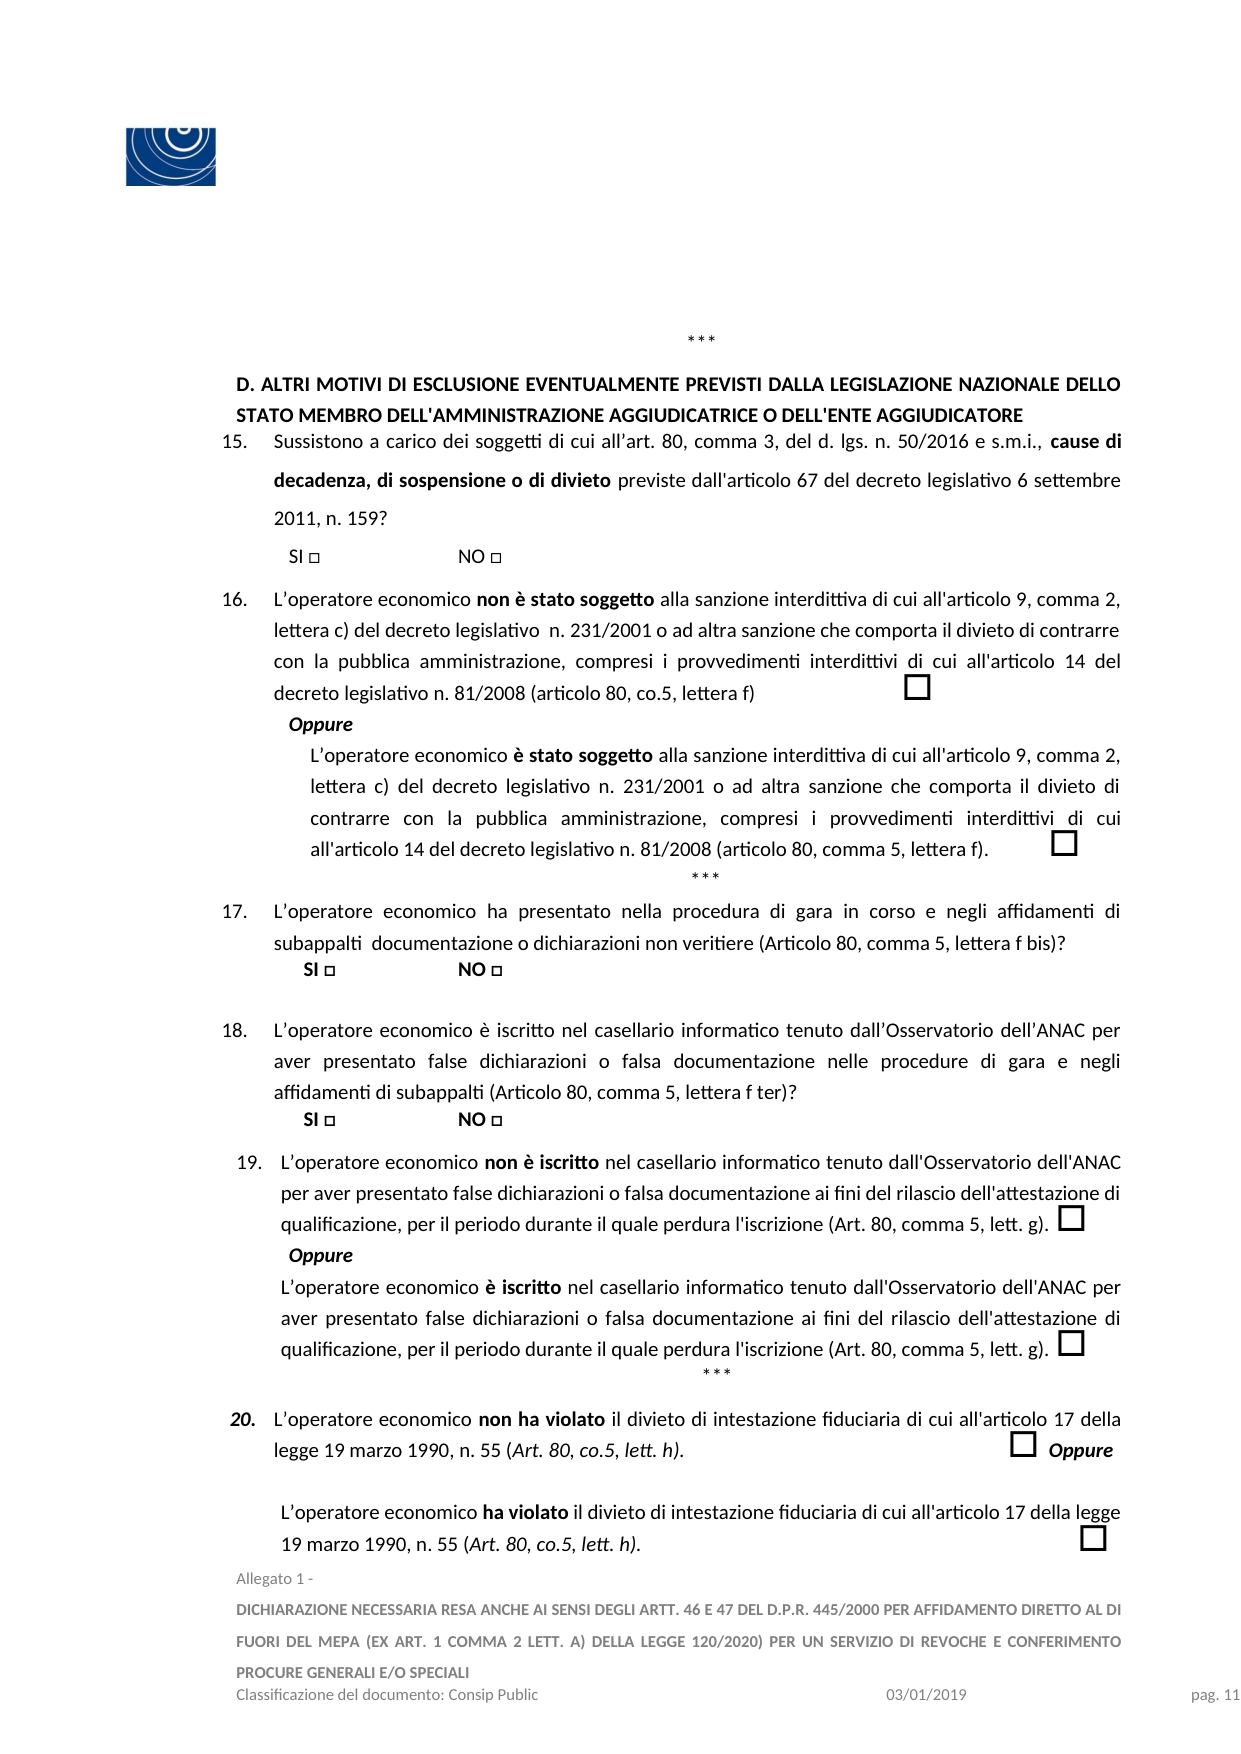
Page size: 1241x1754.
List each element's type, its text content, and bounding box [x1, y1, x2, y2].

list L’operatore economico non è iscritto nel casellario informatico tenuto dall'Osservatorio dell'ANAC per aver presentato false dichiarazioni o falsa documentazione ai fini del rilascio dell'attestazione di qualificazione, per il periodo durante il quale perdura l'iscrizione (Art. 80, comma 5, lett. g). □ [236, 1144, 1122, 1238]
list L’operatore economico è stato soggetto alla sanzione interdittiva di cui all'articolo 9, comma 2, lettera c) del decreto legislativo n. 231/2001 o ad altra sanzione che comporta il divieto di contrarre con la pubblica amministrazione, compresi i provvedimenti interdittivi di cui all'articolo 14 del decreto legislativo n. 81/2008 (articolo 80, comma 5, lettera f). □ [310, 737, 1122, 862]
list Sussistono a carico dei soggetti di cui all’art. 80, comma 3, del d. lgs. n. 50/2016 e s.m.i., cause di decadenza, di sospensione o di divieto previste dall'articolo 67 del decreto legislativo 6 settembre 2011, n. 159? [221, 429, 1122, 530]
list Oppure [288, 1238, 1122, 1269]
list D. ALTRI MOTIVI DI ESCLUSIONE EVENTUALMENTE PREVISTI DALLA LEGISLAZIONE NAZIONALE DELLO STATO MEMBRO DELL'AMMINISTRAZIONE AGGIUDICATRICE O DELL'ENTE AGGIUDICATORE [236, 366, 1122, 429]
picture [0, 0, 216, 185]
list *** [311, 1363, 1122, 1388]
list SI □ NO □ [303, 956, 1122, 982]
list L’operatore economico non ha violato il divieto di intestazione fiduciaria di cui all'articolo 17 della legge 19 marzo 1990, n. 55 (Art. 80, co.5, lett. h). □ Oppure [229, 1401, 1122, 1495]
list L’operatore economico ha presentato nella procedura di gara in corso e negli affidamenti di subappalti documentazione o dichiarazioni non veritiere (Articolo 80, comma 5, lettera f bis)? [221, 894, 1122, 956]
list *** [288, 862, 1122, 894]
list SI □ NO □ [303, 1106, 1122, 1131]
list L’operatore economico ha violato il divieto di intestazione fiduciaria di cui all'articolo 17 della legge 19 marzo 1990, n. 55 (Art. 80, co.5, lett. h). □ [281, 1495, 1122, 1557]
list Oppure [288, 706, 1122, 737]
list L’operatore economico è iscritto nel casellario informatico tenuto dall’Osservatorio dell’ANAC per aver presentato false dichiarazioni o falsa documentazione nelle procedure di gara e negli affidamenti di subappalti (Articolo 80, comma 5, lettera f ter)? [221, 1012, 1122, 1106]
list SI □ NO □ [288, 543, 1122, 568]
list *** [281, 325, 1122, 356]
list L’operatore economico non è stato soggetto alla sanzione interdittiva di cui all'articolo 9, comma 2, lettera c) del decreto legislativo n. 231/2001 o ad altra sanzione che comporta il divieto di contrarre con la pubblica amministrazione, compresi i provvedimenti interdittivi di cui all'articolo 14 del decreto legislativo n. 81/2008 (articolo 80, co.5, lettera f) □ [221, 581, 1122, 706]
list L’operatore economico è iscritto nel casellario informatico tenuto dall'Osservatorio dell'ANAC per aver presentato false dichiarazioni o falsa documentazione ai fini del rilascio dell'attestazione di qualificazione, per il periodo durante il quale perdura l'iscrizione (Art. 80, comma 5, lett. g). □ [281, 1269, 1122, 1363]
